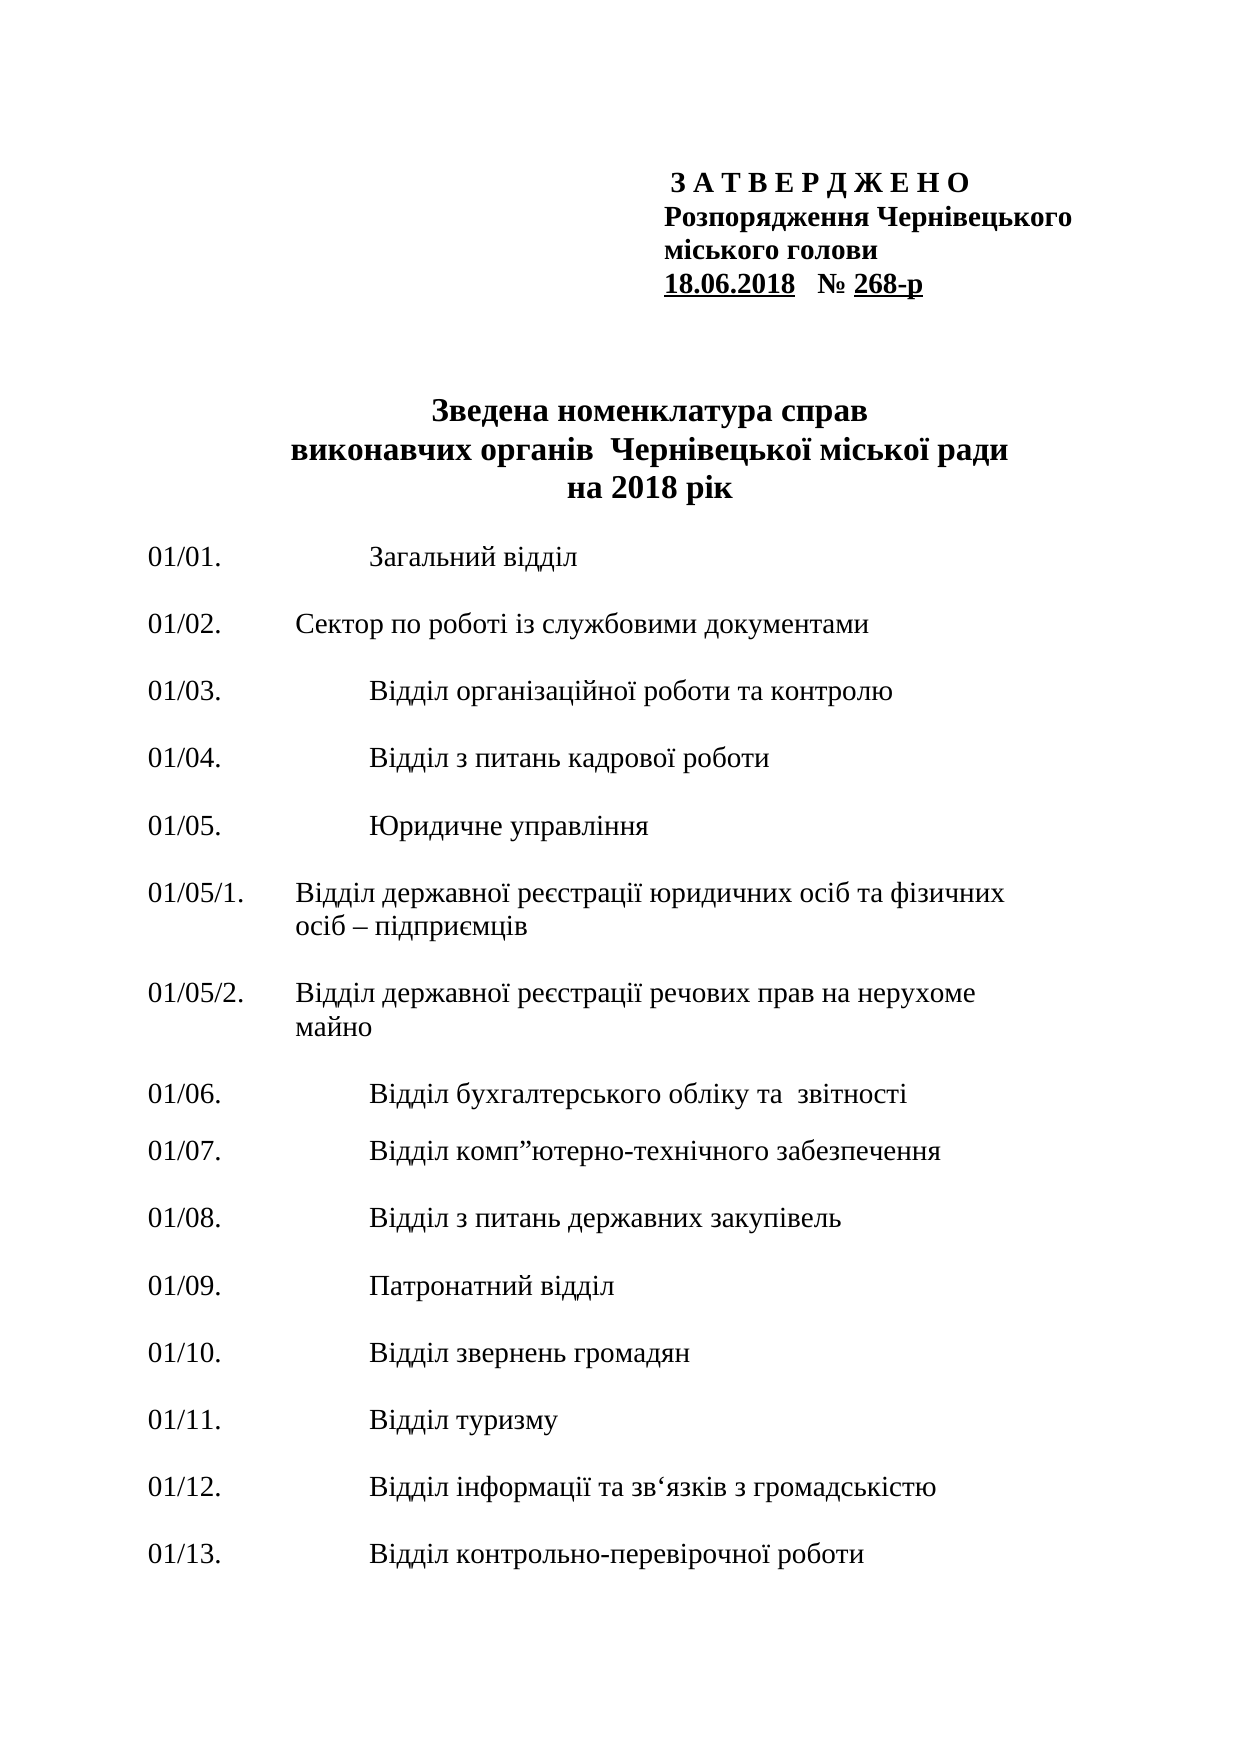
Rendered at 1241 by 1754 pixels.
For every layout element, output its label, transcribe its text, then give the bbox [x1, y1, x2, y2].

text 01/10. Відділ звернень громадян [148, 1335, 1152, 1368]
text 01/05/2. Відділ державної реєстрації речових прав на нерухоме [148, 975, 1152, 1009]
text З А Т В Е Р Д Ж Е Н О [148, 165, 1152, 199]
text на 2018 рік [148, 467, 1152, 506]
text 01/09. Патронатний відділ [148, 1268, 1152, 1301]
text 01/05. Юридичне управління [148, 808, 1152, 841]
text 18.06.2018 № 268-р [148, 266, 1152, 299]
text 01/12. Відділ інформації та зв‘язків з громадськістю [148, 1469, 1152, 1502]
text міського голови [148, 232, 1152, 266]
text 01/07. Відділ комп”ютерно-технічного забезпечення [148, 1133, 1152, 1167]
text 01/11. Відділ туризму [148, 1402, 1152, 1435]
text майно [148, 1009, 1152, 1042]
text 01/03. Відділ організаційної роботи та контролю [148, 673, 1152, 707]
text 01/01. Загальний відділ [148, 539, 1152, 573]
text 01/08. Відділ з питань державних закупівель [148, 1201, 1152, 1234]
text 01/04. Відділ з питань кадрової роботи [148, 741, 1152, 808]
text 01/06. Відділ бухгалтерського обліку та звітності [148, 1076, 1152, 1109]
text 01/13. Відділ контрольно-перевірочної роботи [148, 1536, 1152, 1569]
subtitle Зведена номенклатура справ [148, 391, 1152, 429]
text Розпорядження Чернівецького [148, 199, 1152, 232]
subtitle виконавчих органів Чернівецької міської ради [148, 429, 1152, 467]
text 01/02. Сектор по роботі із службовими документами [148, 606, 1152, 640]
text осіб – підприємців [148, 908, 1152, 942]
text 01/05/1. Відділ державної реєстрації юридичних осіб та фізичних [148, 875, 1152, 908]
